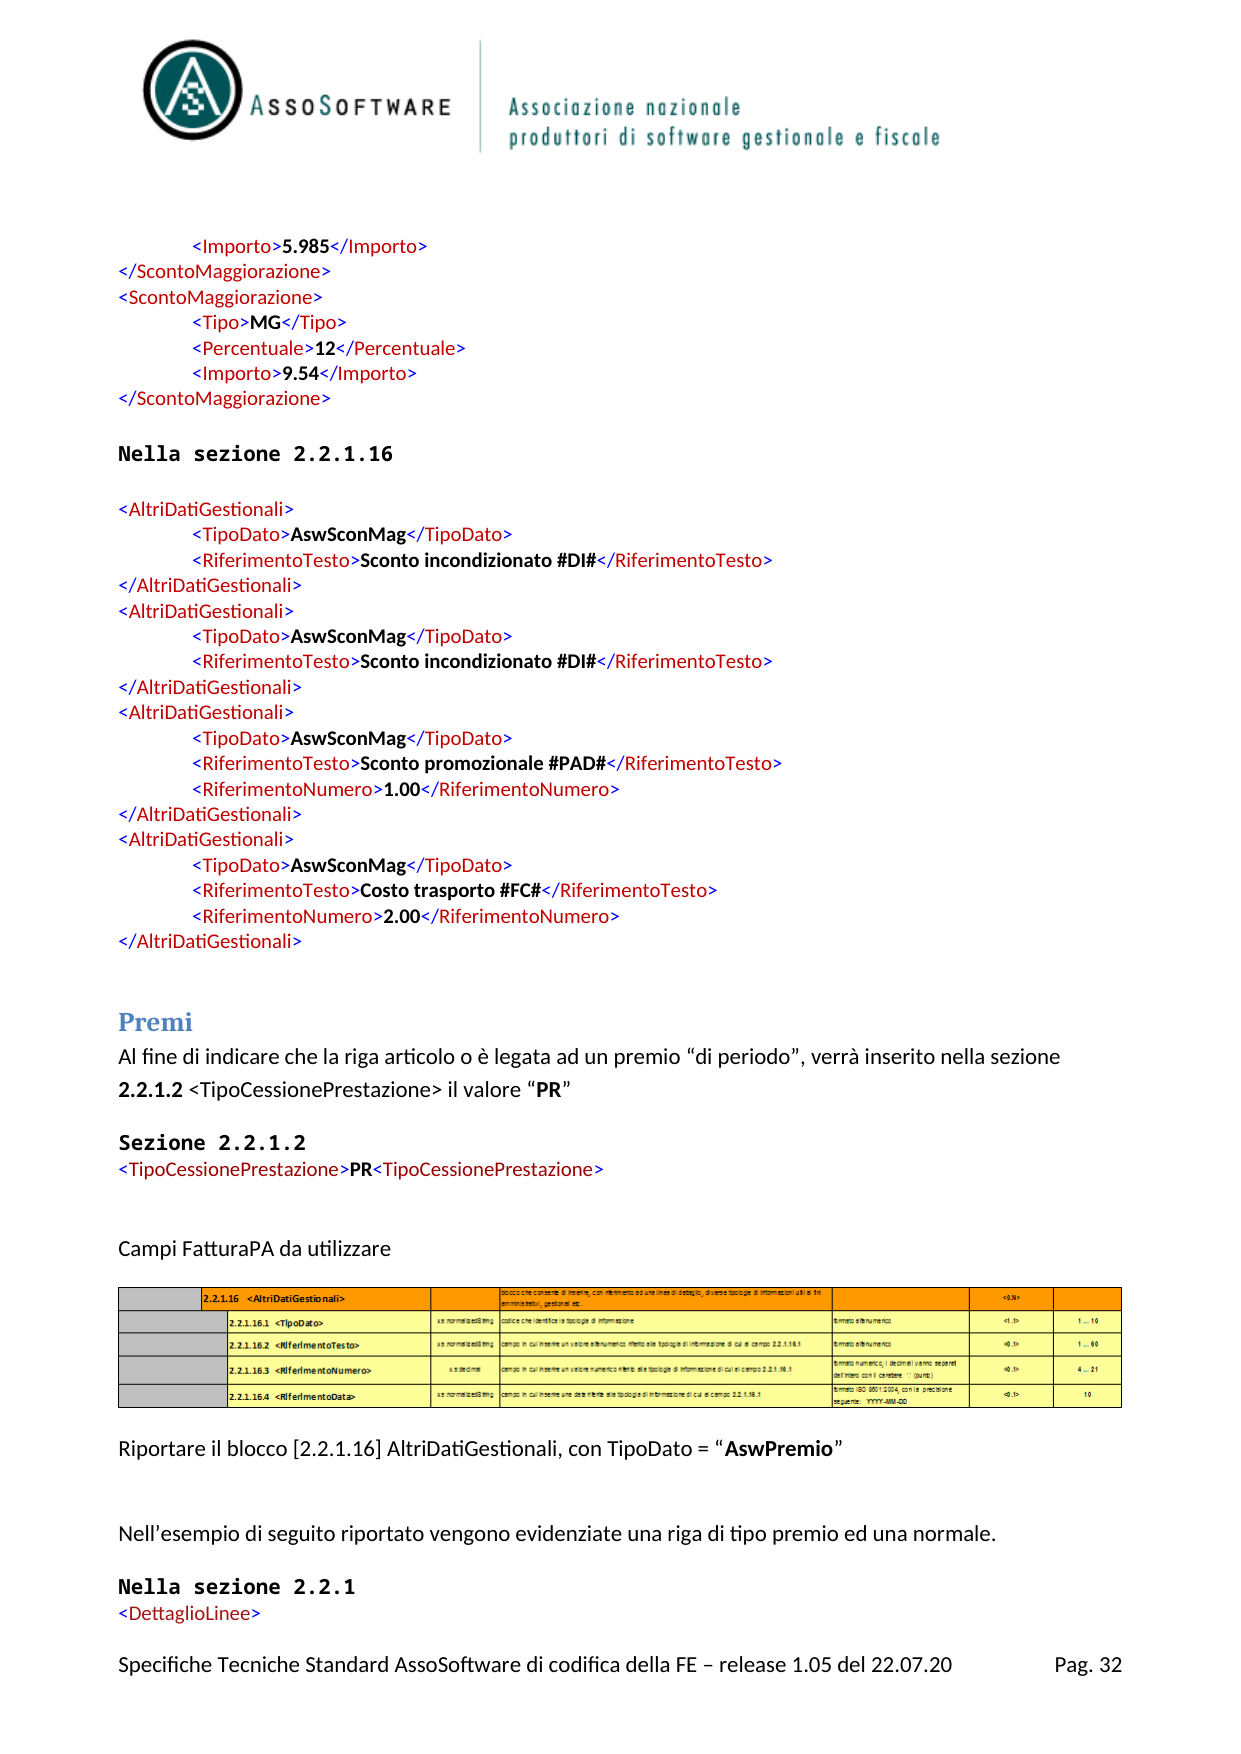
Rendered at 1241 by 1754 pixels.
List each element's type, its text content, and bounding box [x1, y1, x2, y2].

text <AltriDatiGestionali> [118, 827, 1122, 852]
text Nella sezione 2.2.1 [118, 1572, 1122, 1600]
text <Importo>9.54</Importo> [118, 360, 1122, 386]
text Al fine di indicare che la riga articolo o è legata ad un premio “di periodo”, verrà inserito nella sezione 2.2.1.2 <TipoCessionePrestazione> il valore “PR” [118, 1042, 1122, 1103]
text <AltriDatiGestionali> [118, 598, 1122, 623]
text </ScontoMaggiorazione> [118, 386, 1122, 411]
text </AltriDatiGestionali> [118, 572, 1122, 598]
text <TipoDato>AswSconMag</TipoDato> [118, 852, 1122, 877]
text <RiferimentoTesto>Sconto incondizionato #DI#</RiferimentoTesto> [118, 547, 1122, 572]
text <TipoDato>AswSconMag</TipoDato> [118, 522, 1122, 547]
text <DettaglioLinee> [118, 1600, 1122, 1626]
text <TipoDato>AswSconMag</TipoDato> [118, 623, 1122, 649]
text </ScontoMaggiorazione> [118, 258, 1122, 284]
text <RiferimentoTesto>Sconto incondizionato #DI#</RiferimentoTesto> [118, 649, 1122, 674]
text </AltriDatiGestionali> [118, 801, 1122, 827]
text <AltriDatiGestionali> [118, 699, 1122, 725]
picture [118, 6, 1123, 153]
text <RiferimentoNumero>2.00</RiferimentoNumero> [118, 903, 1122, 928]
text Riportare il blocco [2.2.1.16] AltriDatiGestionali, con TipoDato = “AswPremio” [118, 1434, 1122, 1462]
text <TipoDato>AswSconMag</TipoDato> [118, 725, 1122, 750]
subtitle Premi [118, 1007, 1122, 1038]
text Sezione 2.2.1.2 [118, 1128, 1122, 1156]
text <RiferimentoTesto>Sconto promozionale #PAD#</RiferimentoTesto> [118, 750, 1122, 776]
text <RiferimentoTesto>Costo trasporto #FC#</RiferimentoTesto> [118, 877, 1122, 903]
text </AltriDatiGestionali> [118, 674, 1122, 699]
text <RiferimentoNumero>1.00</RiferimentoNumero> [118, 776, 1122, 801]
text Campi FatturaPA da utilizzare [118, 1234, 1122, 1263]
text <Importo>5.985</Importo> [118, 233, 1122, 258]
text </AltriDatiGestionali> [118, 928, 1122, 954]
text Nell’esempio di seguito riportato vengono evidenziate una riga di tipo premio ed una normale. [118, 1519, 1122, 1547]
picture [118, 1287, 1123, 1409]
text <Tipo>MG</Tipo> [118, 309, 1122, 335]
text <ScontoMaggiorazione> [118, 284, 1122, 309]
text <AltriDatiGestionali> [118, 496, 1122, 522]
text <Percentuale>12</Percentuale> [118, 335, 1122, 360]
text <TipoCessionePrestazione>PR<TipoCessionePrestazione> [118, 1156, 1122, 1182]
text Nella sezione 2.2.1.16 [118, 439, 1122, 468]
